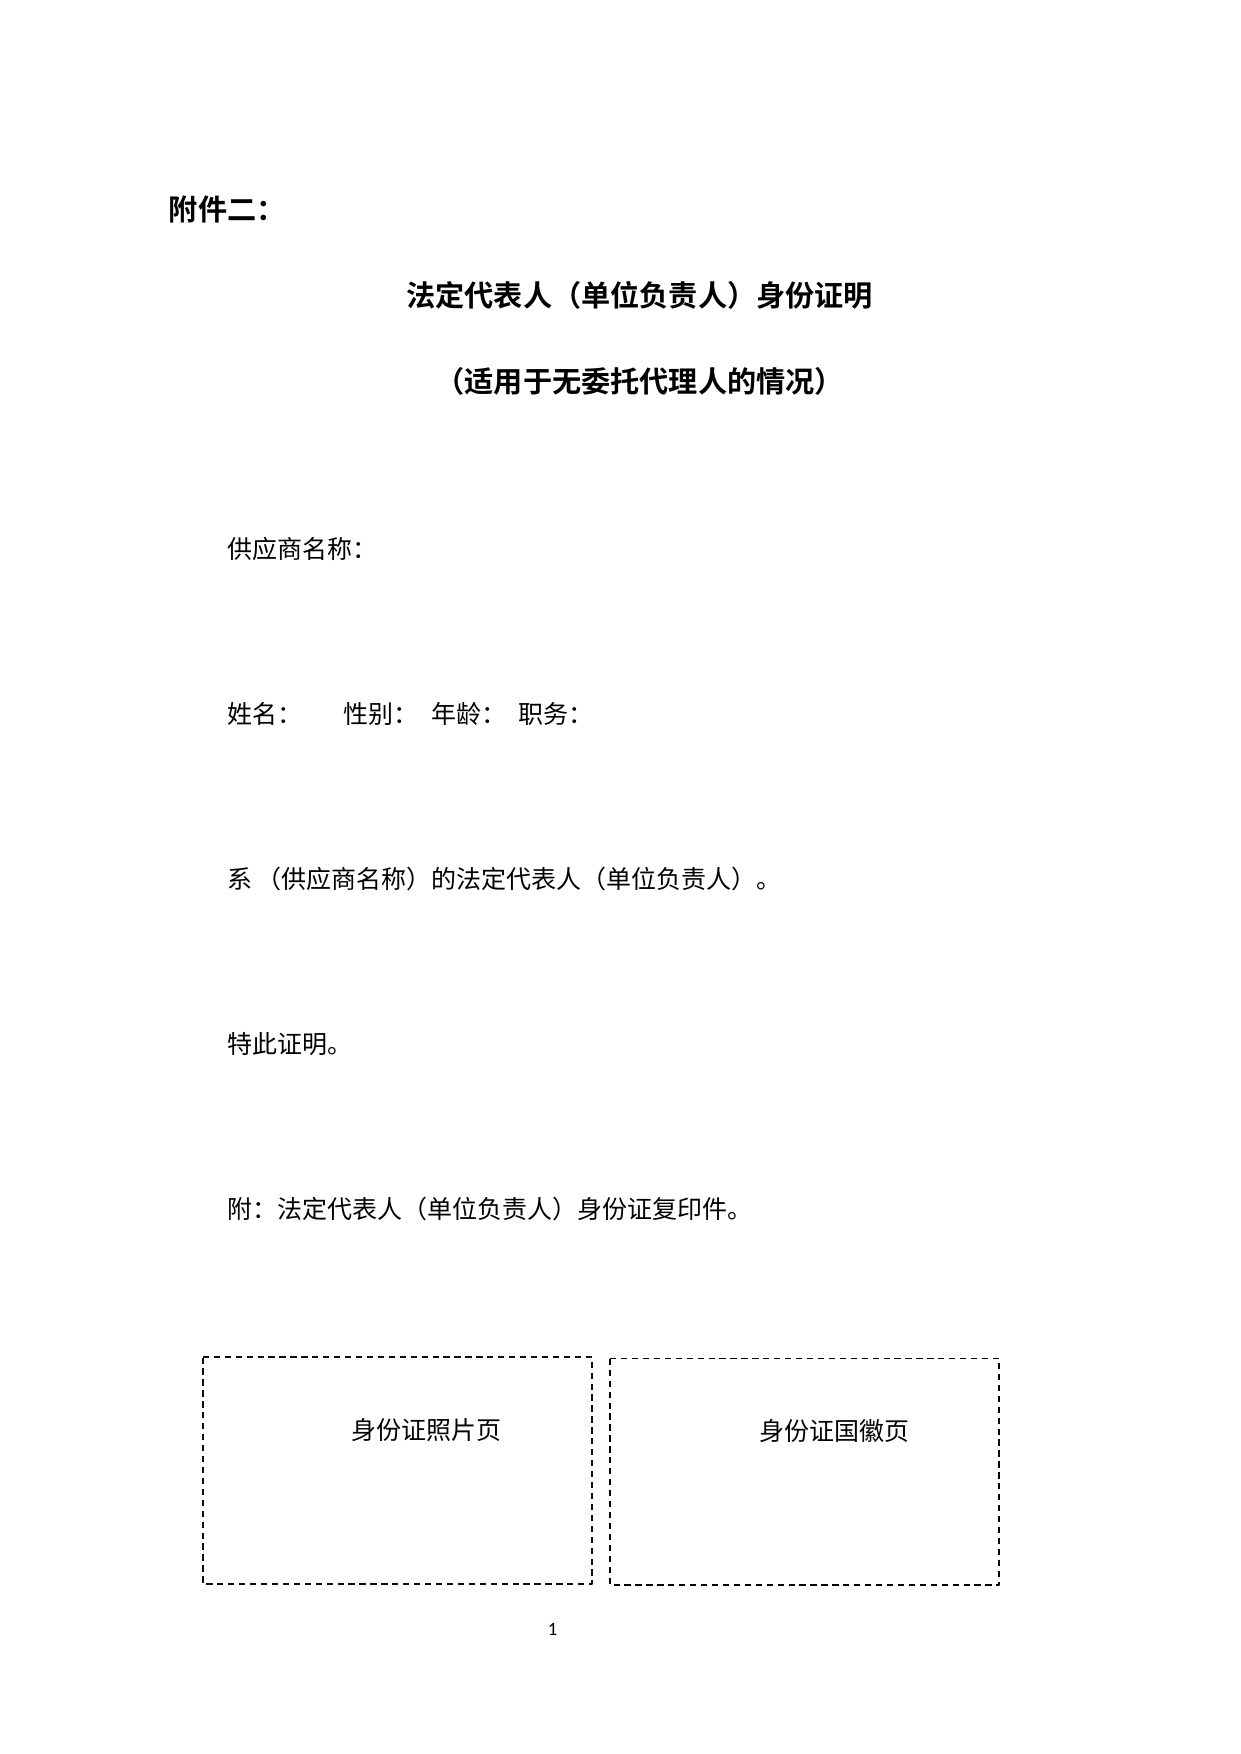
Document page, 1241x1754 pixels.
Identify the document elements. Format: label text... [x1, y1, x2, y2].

text 附：法定代表人（单位负责人）身份证复印件。 [169, 1176, 1110, 1241]
text 系 （供应商名称）的法定代表人（单位负责人）。 [169, 845, 1110, 910]
text 特此证明。 [169, 1010, 1110, 1075]
text 附件二： [169, 175, 1110, 240]
text 姓名： 性别： 年龄： 职务： [169, 680, 1110, 745]
text 供应商名称： [169, 515, 1110, 580]
text （适用于无委托代理人的情况） [169, 347, 1110, 412]
text 法定代表人（单位负责人）身份证明 [169, 261, 1110, 326]
